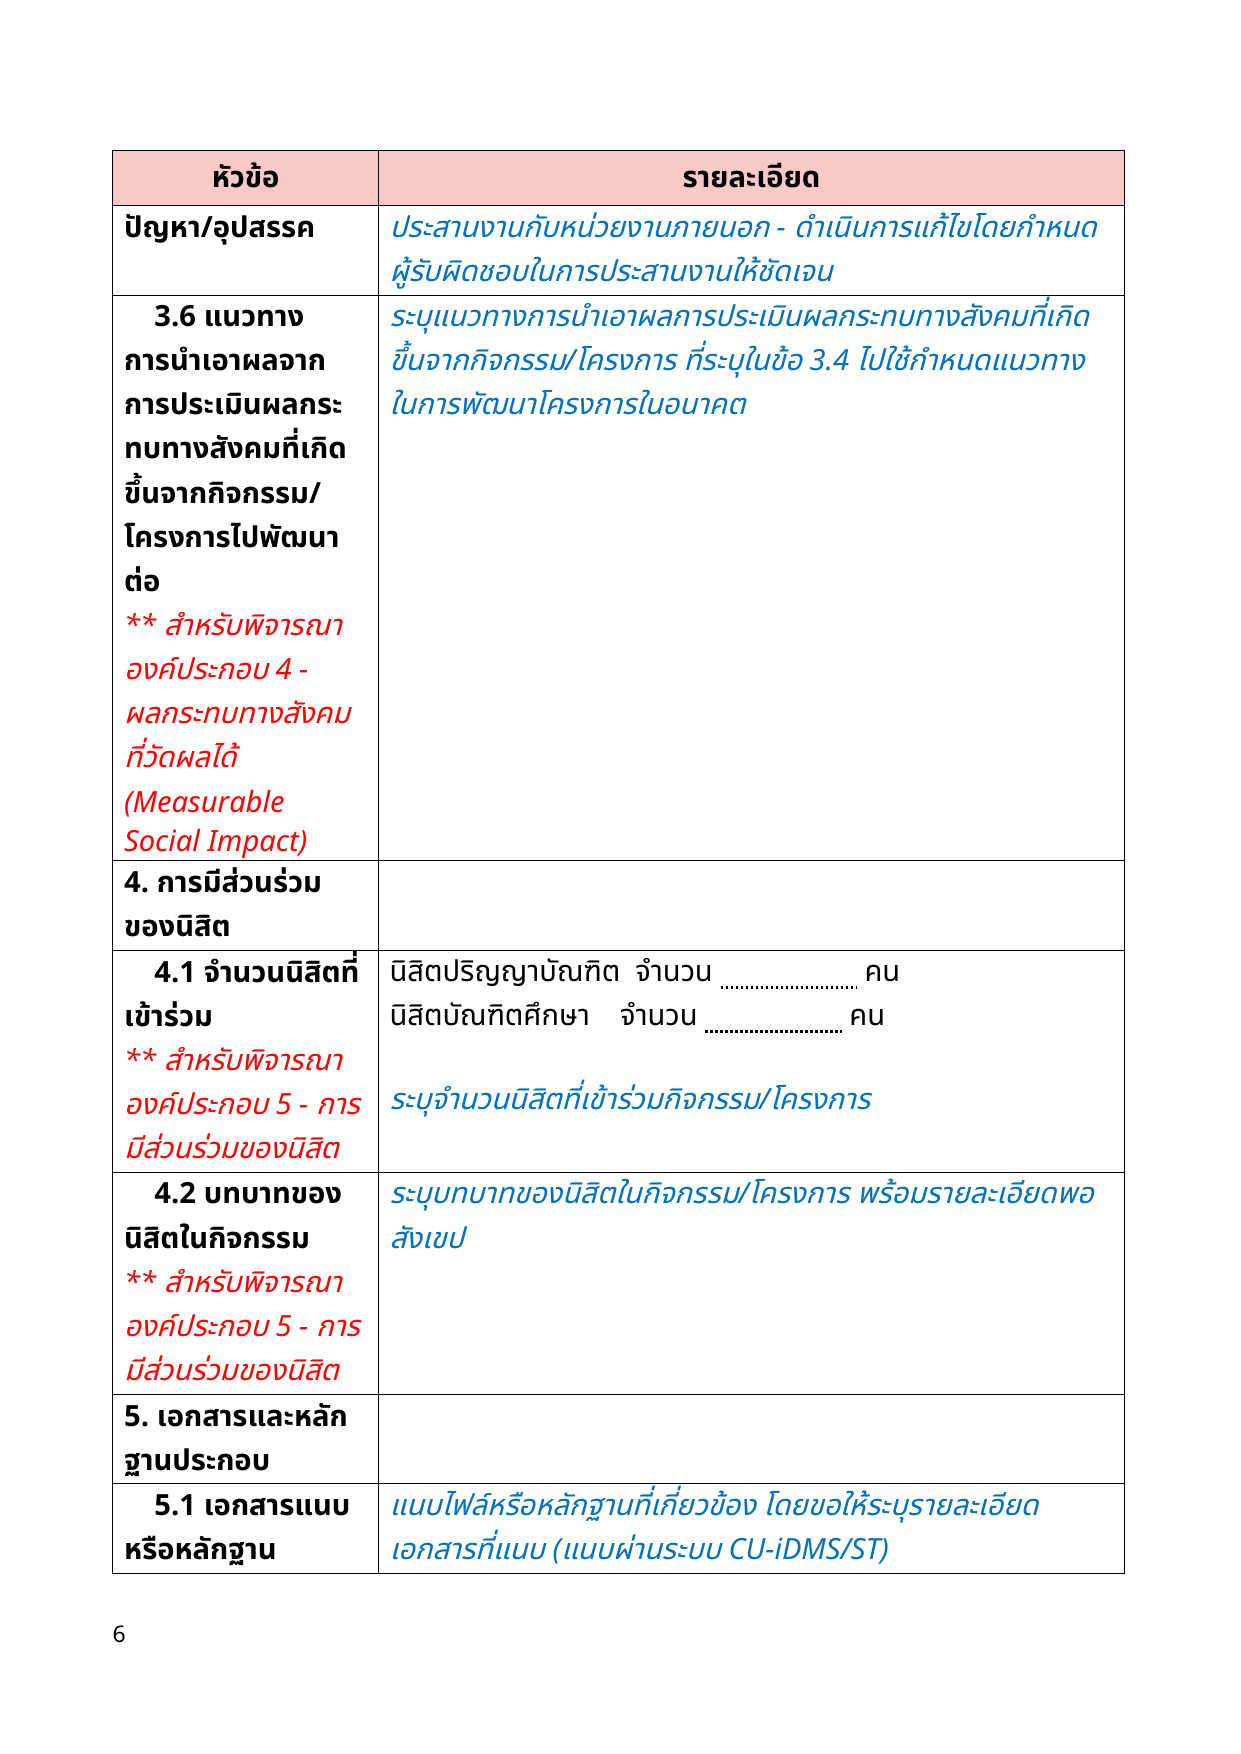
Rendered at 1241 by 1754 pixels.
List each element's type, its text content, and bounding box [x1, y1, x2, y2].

table_cell 3.6 แนวทางการนำเอาผลจากการประเมินผลกระทบทางสังคมที่เกิดขึ้นจากกิจกรรม/โครงการไปพัฒนาต่อ ** สำหรับพิจารณาองค์ประกอบ 4 - ผลกระทบทางสังคมที่วัดผลได้ (Measurable Social Impact) [113, 296, 378, 860]
table_cell 4.2 บทบาทของนิสิตในกิจกรรม ** สำหรับพิจารณาองค์ประกอบ 5 - การมีส่วนร่วมของนิสิต [113, 1173, 378, 1394]
table_cell [379, 861, 1124, 950]
table_cell [379, 1395, 1124, 1483]
table_header หัวข้อ [113, 151, 378, 205]
table_cell 4.1 จำนวนนิสิตที่เข้าร่วม ** สำหรับพิจารณาองค์ประกอบ 5 - การมีส่วนร่วมของนิสิต [113, 951, 378, 1172]
table_cell 5. เอกสารและหลักฐานประกอบ [113, 1395, 378, 1483]
table_cell นิสิตปริญญาบัณฑิต จำนวน คน นิสิตบัณฑิตศึกษา จำนวน คน ระบุจำนวนนิสิตที่เข้าร่วมกิจกรรม/โครงการ [379, 951, 1124, 1172]
table_cell 4. การมีส่วนร่วมของนิสิต [113, 861, 378, 950]
table_cell ระบุแนวทางการนำเอาผลการประเมินผลกระทบทางสังคมที่เกิดขึ้นจากกิจกรรม/โครงการ ที่ระบุในข้อ 3.4 ไปใช้กำหนดแนวทางในการพัฒนาโครงการในอนาคต [379, 296, 1124, 860]
table_cell 5.1 เอกสารแนบหรือหลักฐานประกอบ [113, 1484, 378, 1572]
table_cell ระบุบทบาทของนิสิตในกิจกรรม/โครงการ พร้อมรายละเอียดพอสังเขป [379, 1173, 1124, 1394]
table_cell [379, 1484, 1124, 1572]
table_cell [379, 206, 1124, 294]
table_cell 3.5 ปัญหา/อุปสรรค [113, 206, 378, 294]
table_header รายละเอียด [379, 151, 1124, 205]
